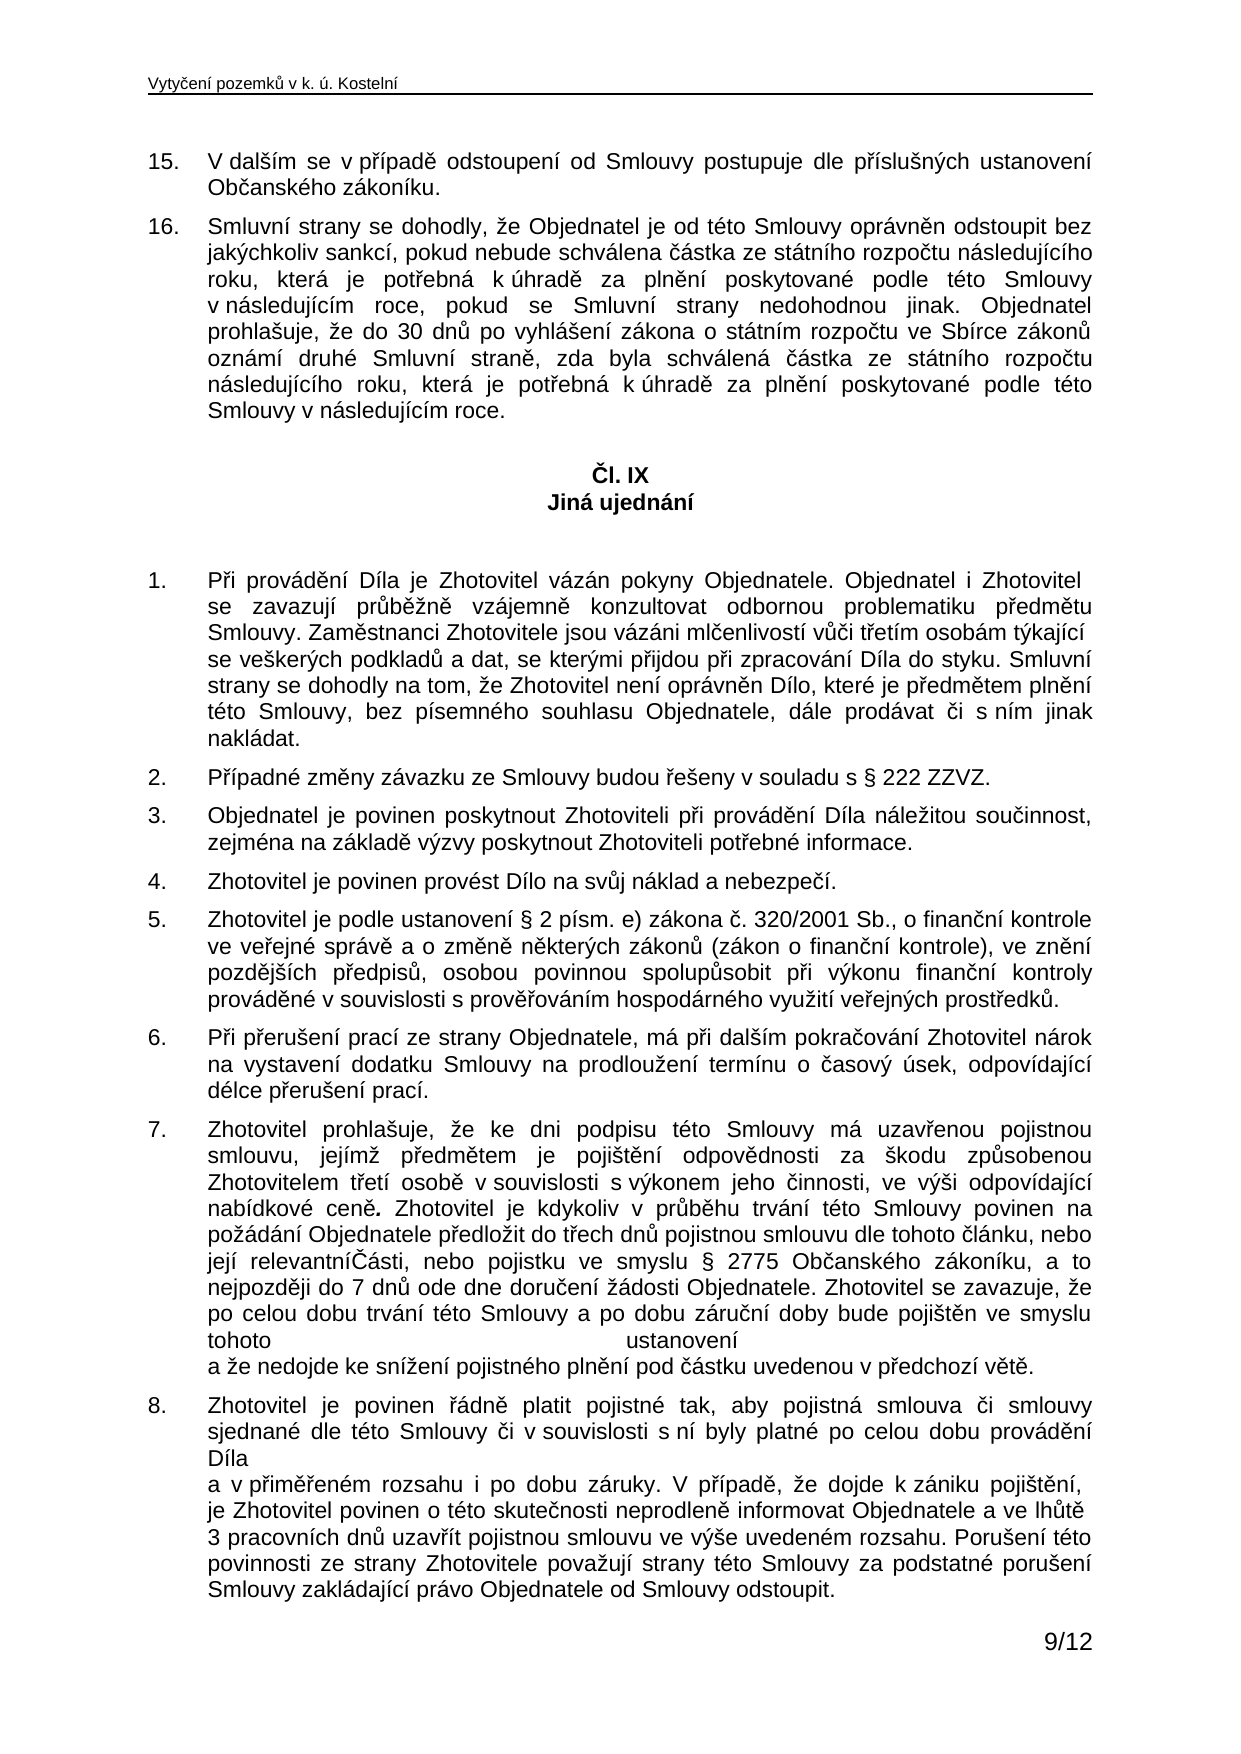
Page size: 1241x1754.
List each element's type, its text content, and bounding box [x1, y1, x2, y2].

list Při přerušení prací ze strany Objednatele, má při dalším pokračování Zhotovitel nárok na vystavení dodatku Smlouvy na prodloužení termínu o časový úsek, odpovídající délce přerušení prací. [148, 1024, 1093, 1103]
list Objednatel je povinen poskytnout Zhotoviteli při provádění Díla náležitou součinnost, zejména na základě výzvy poskytnout Zhotoviteli potřebné informace. [148, 802, 1093, 855]
subtitle Jiná ujednání [148, 489, 1093, 515]
subtitle Čl. IX [148, 462, 1093, 489]
list Případné změny závazku ze Smlouvy budou řešeny v souladu s § 222 ZZVZ. [148, 763, 1093, 790]
list Při provádění Díla je Zhotovitel vázán pokyny Objednatele. Objednatel i Zhotovitel se zavazují průběžně vzájemně konzultovat odbornou problematiku předmětu Smlouvy. Zaměstnanci Zhotovitele jsou vázáni mlčenlivostí vůči třetím osobám týkající se veškerých podkladů a dat, se kterými přijdou při zpracování Díla do styku. Smluvní strany se dohodly na tom, že Zhotovitel není oprávněn Dílo, které je předmětem plnění této Smlouvy, bez písemného souhlasu Objednatele, dále prodávat či s ním jinak nakládat. [148, 567, 1093, 751]
list Zhotovitel je povinen provést Dílo na svůj náklad a nebezpečí. [148, 868, 1093, 894]
list Zhotovitel je povinen řádně platit pojistné tak, aby pojistná smlouva či smlouvy sjednané dle této Smlouvy či v souvislosti s ní byly platné po celou dobu provádění Díla a v přiměřeném rozsahu i po dobu záruky. V případě, že dojde k zániku pojištění, je Zhotovitel povinen o této skutečnosti neprodleně informovat Objednatele a ve lhůtě 3 pracovních dnů uzavřít pojistnou smlouvu ve výše uvedeném rozsahu. Porušení této povinnosti ze strany Zhotovitele považují strany této Smlouvy za podstatné porušení Smlouvy zakládající právo Objednatele od Smlouvy odstoupit. [148, 1392, 1093, 1603]
list Zhotovitel je podle ustanovení § 2 písm. e) zákona č. 320/2001 Sb., o finanční kontrole ve veřejné správě a o změně některých zákonů (zákon o finanční kontrole), ve znění pozdějších předpisů, osobou povinnou spolupůsobit při výkonu finanční kontroly prováděné v souvislosti s prověřováním hospodárného využití veřejných prostředků. [148, 906, 1093, 1012]
list Zhotovitel prohlašuje, že ke dni podpisu této Smlouvy má uzavřenou pojistnou smlouvu, jejímž předmětem je pojištění odpovědnosti za škodu způsobenou Zhotovitelem třetí osobě v souvislosti s výkonem jeho činnosti, ve výši odpovídající nabídkové ceně. Zhotovitel je kdykoliv v průběhu trvání této Smlouvy povinen na požádání Objednatele předložit do třech dnů pojistnou smlouvu dle tohoto článku, nebo její relevantníČásti, nebo pojistku ve smyslu § 2775 Občanského zákoníku, a to nejpozději do 7 dnů ode dne doručení žádosti Objednatele. Zhotovitel se zavazuje, že po celou dobu trvání této Smlouvy a po dobu záruční doby bude pojištěn ve smyslu tohoto ustanovení a že nedojde ke snížení pojistného plnění pod částku uvedenou v předchozí větě. [148, 1116, 1093, 1379]
list V dalším se v případě odstoupení od Smlouvy postupuje dle příslušných ustanovení Občanského zákoníku. [148, 148, 1093, 200]
list Smluvní strany se dohodly, že Objednatel je od této Smlouvy oprávněn odstoupit bez jakýchkoliv sankcí, pokud nebude schválena částka ze státního rozpočtu následujícího roku, která je potřebná k úhradě za plnění poskytované podle této Smlouvy v následujícím roce, pokud se Smluvní strany nedohodnou jinak. Objednatel prohlašuje, že do 30 dnů po vyhlášení zákona o státním rozpočtu ve Sbírce zákonů oznámí druhé Smluvní straně, zda byla schválená částka ze státního rozpočtu následujícího roku, která je potřebná k úhradě za plnění poskytované podle této Smlouvy v následujícím roce. [148, 213, 1093, 424]
